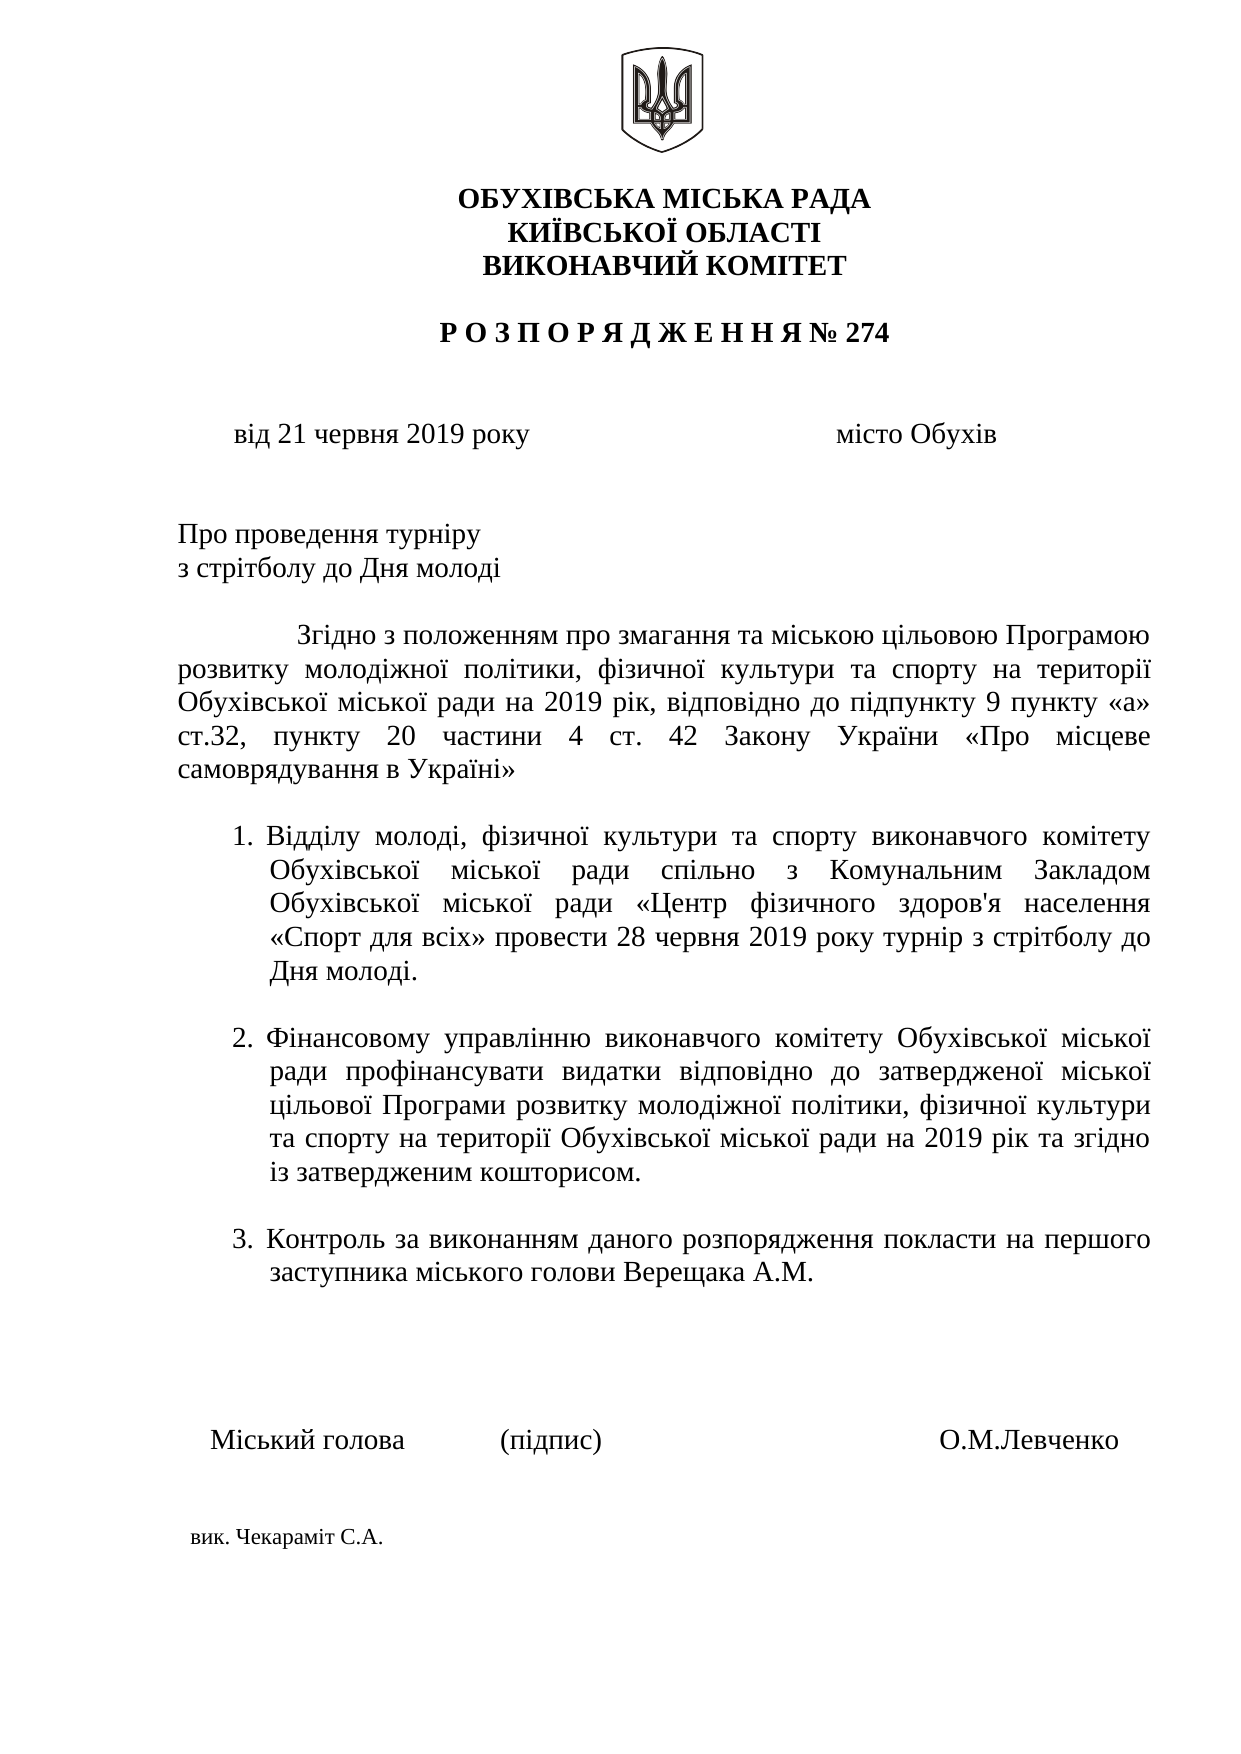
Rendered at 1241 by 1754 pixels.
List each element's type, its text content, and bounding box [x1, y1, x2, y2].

list Контроль за виконанням даного розпорядження покласти на першого заступника міського голови Верещака А.М. [232, 1221, 1152, 1288]
list Фінансовому управлінню виконавчого комітету Обухівської міської ради профінансувати видатки відповідно до затвердженої міської цільової Програми розвитку молодіжної політики, фізичної культури та спорту на території Обухівської міської ради на 2019 рік та згідно із затвердженим кошторисом. [232, 1020, 1152, 1187]
text Про проведення турніру [177, 517, 1152, 550]
list Відділу молоді, фізичної культури та спорту виконавчого комітету Обухівської міської ради спільно з Комунальним Закладом Обухівської міської ради «Центр фізичного здоров'я населення «Спорт для всіх» провести 28 червня 2019 року турнір з стрітболу до Дня молоді. [232, 818, 1152, 986]
text ВИКОНАВЧИЙ КОМІТЕТ [177, 248, 1152, 282]
text Згідно з положенням про змагання та міською цільовою Програмою розвитку молодіжної політики, фізичної культури та спорту на території Обухівської міської ради на 2019 рік, відповідно до підпункту 9 пункту «а» ст.32, пункту 20 частини 4 ст. 42 Закону України «Про місцеве самоврядування в Україні» [177, 617, 1152, 785]
text Р О З П О Р Я Д Ж Е Н Н Я № 274 [177, 315, 1152, 349]
text з стрітболу до Дня молоді [177, 550, 1152, 584]
text КИЇВСЬКОЇ ОБЛАСТІ [177, 215, 1152, 248]
text вик. Чекараміт С.А. [177, 1523, 1152, 1549]
text ОБУХІВСЬКА МІСЬКА РАДА [177, 181, 1152, 215]
text від 21 червня 2019 року місто Обухів [215, 416, 1152, 449]
text Міський голова (підпис) О.М.Левченко [177, 1422, 1152, 1456]
